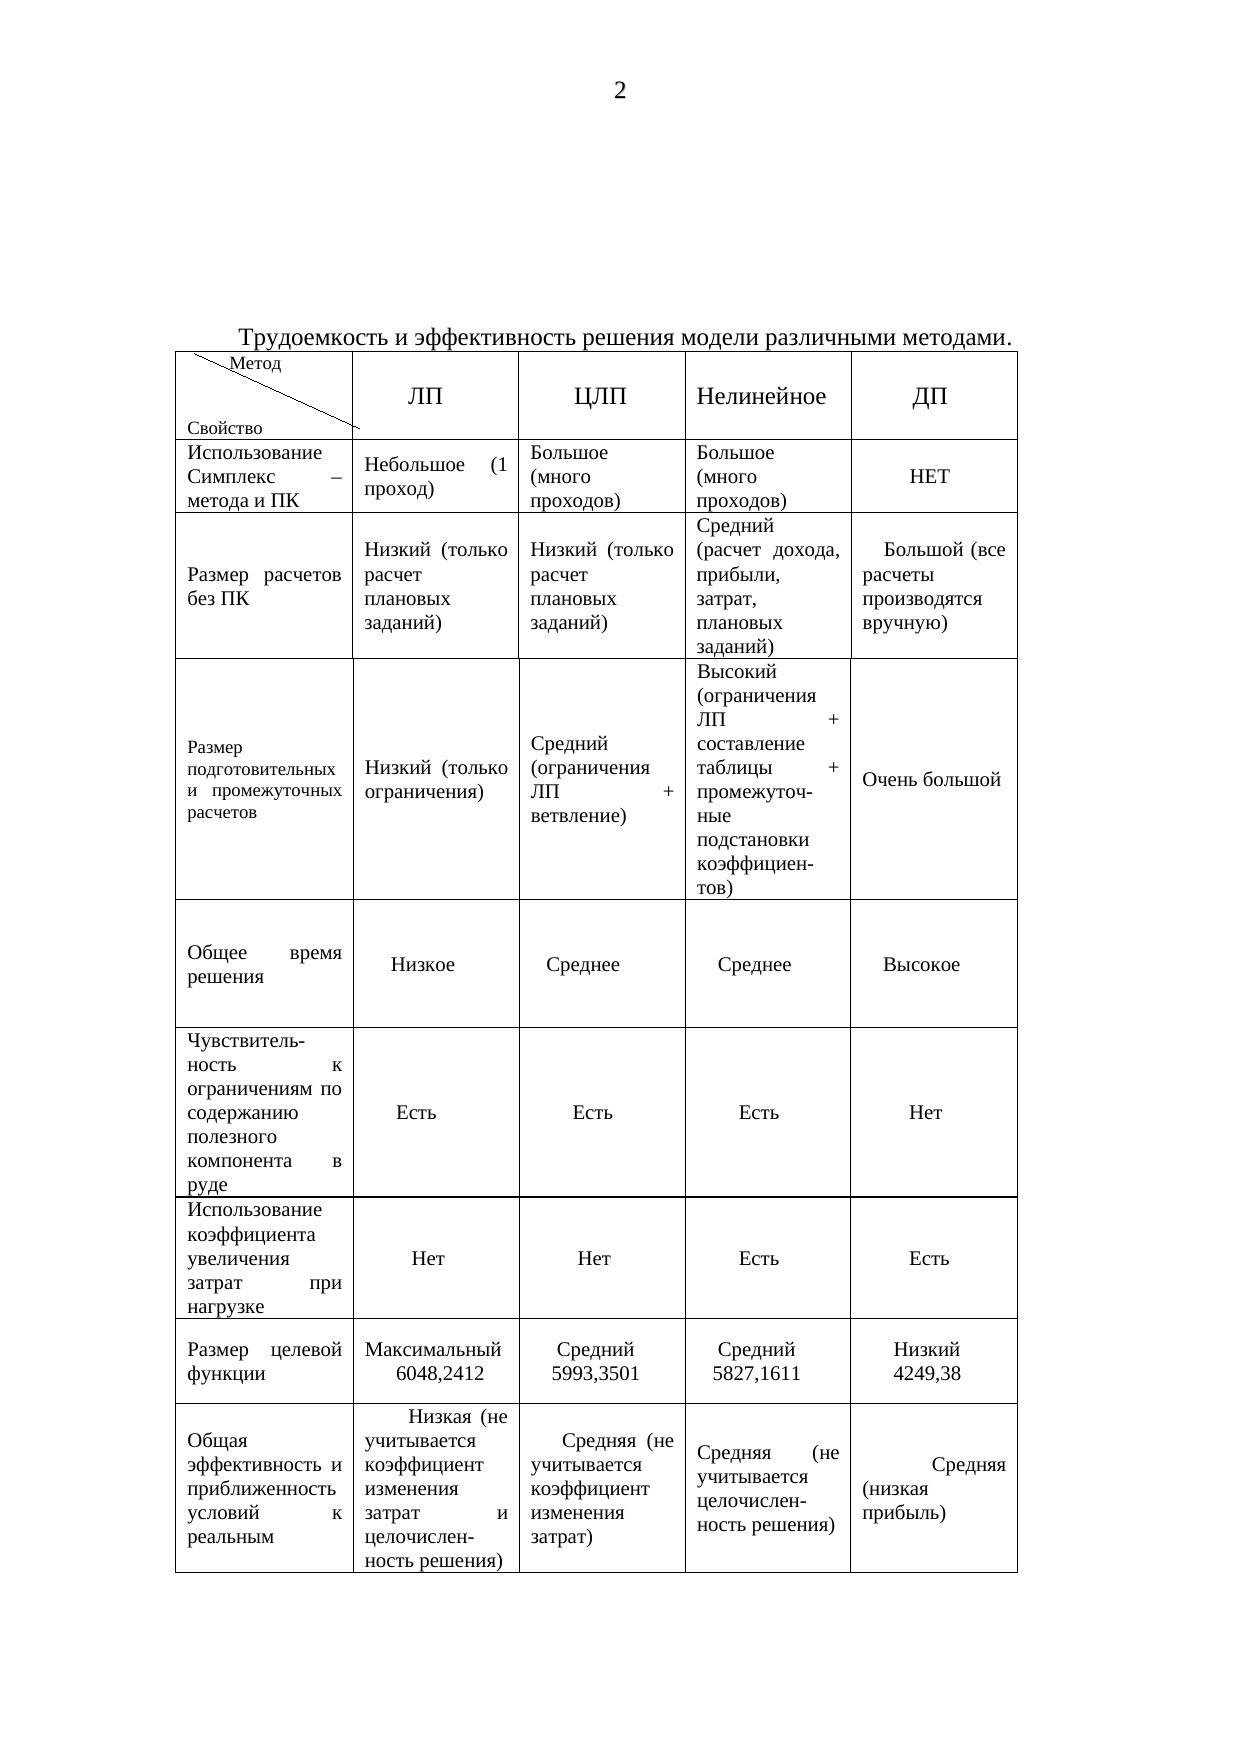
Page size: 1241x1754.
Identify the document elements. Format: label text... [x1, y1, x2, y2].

table_cell Низкий 4249,38 [851, 1319, 1017, 1403]
table_header ЛП [353, 352, 518, 438]
table_cell Размер подготовительных и промежуточных расчетов [176, 659, 353, 899]
table_cell Средняя (не учитывается коэффициент изменения затрат) [520, 1404, 685, 1572]
table_cell Средняя (низкая прибыль) [851, 1404, 1017, 1572]
table_cell Большое (много проходов) [686, 440, 851, 512]
table_header ЦЛП [519, 352, 685, 438]
table_cell Есть [520, 1028, 685, 1196]
table_cell Есть [851, 1198, 1017, 1318]
table_cell Высокое [851, 900, 1017, 1027]
table_cell Очень большой [851, 659, 1017, 899]
table_cell Низкий (только расчет плановых заданий) [519, 513, 685, 658]
table_cell Есть [686, 1028, 850, 1196]
table_cell Чувствитель-ность к ограничениям по содержанию полезного компонента в руде [176, 1028, 353, 1196]
table_cell Размер расчетов без ПК [176, 513, 352, 658]
table_header ДП [852, 352, 1017, 438]
table_cell Общее время решения [176, 900, 353, 1027]
table_cell Максимальный 6048,2412 [354, 1319, 519, 1403]
text Трудоемкость и эффективность решения модели различными методами. [232, 322, 1053, 351]
table_cell Нет [520, 1198, 685, 1318]
table_cell Есть [354, 1028, 519, 1196]
table_cell Низкий (только ограничения) [354, 659, 519, 899]
table_cell Средняя (не учитывается целочислен-ность решения) [686, 1404, 850, 1572]
table_cell Низкий (только расчет плановых заданий) [353, 513, 518, 658]
table_header Метод Свойство [176, 352, 352, 438]
table_cell Средний 5993,3501 [520, 1319, 685, 1403]
table_cell Использование коэффициента увеличения затрат при нагрузке [176, 1198, 353, 1318]
table_cell Есть [686, 1198, 850, 1318]
table_cell Большой (все расчеты производятся вручную) [852, 513, 1017, 658]
table_cell Большое (много проходов) [519, 440, 685, 512]
table_header Нелинейное [686, 352, 851, 438]
table_cell Использование Симплекс – метода и ПК [176, 440, 352, 512]
table_cell Нет [354, 1198, 519, 1318]
table_cell Общая эффективность и приближенность условий к реальным [176, 1404, 353, 1572]
table_cell Низкое [354, 900, 519, 1027]
table_cell Среднее [520, 900, 685, 1027]
table_cell Средний (ограничения ЛП + ветвление) [520, 659, 685, 899]
table_cell Размер целевой функции [176, 1319, 353, 1403]
table_cell Небольшое (1 проход) [353, 440, 518, 512]
table_cell Нет [851, 1028, 1017, 1196]
table_cell НЕТ [852, 440, 1017, 512]
table_cell Среднее [686, 900, 850, 1027]
table_cell Высокий (ограничения ЛП + составление таблицы + промежуточ-ные подстановки коэффициен-тов) [686, 659, 850, 899]
table_cell Низкая (не учитывается коэффициент изменения затрат и целочислен- ность решения) [354, 1404, 519, 1572]
table_cell Средний (расчет дохода, прибыли, затрат, плановых заданий) [686, 513, 851, 658]
table_cell Средний 5827,1611 [686, 1319, 850, 1403]
